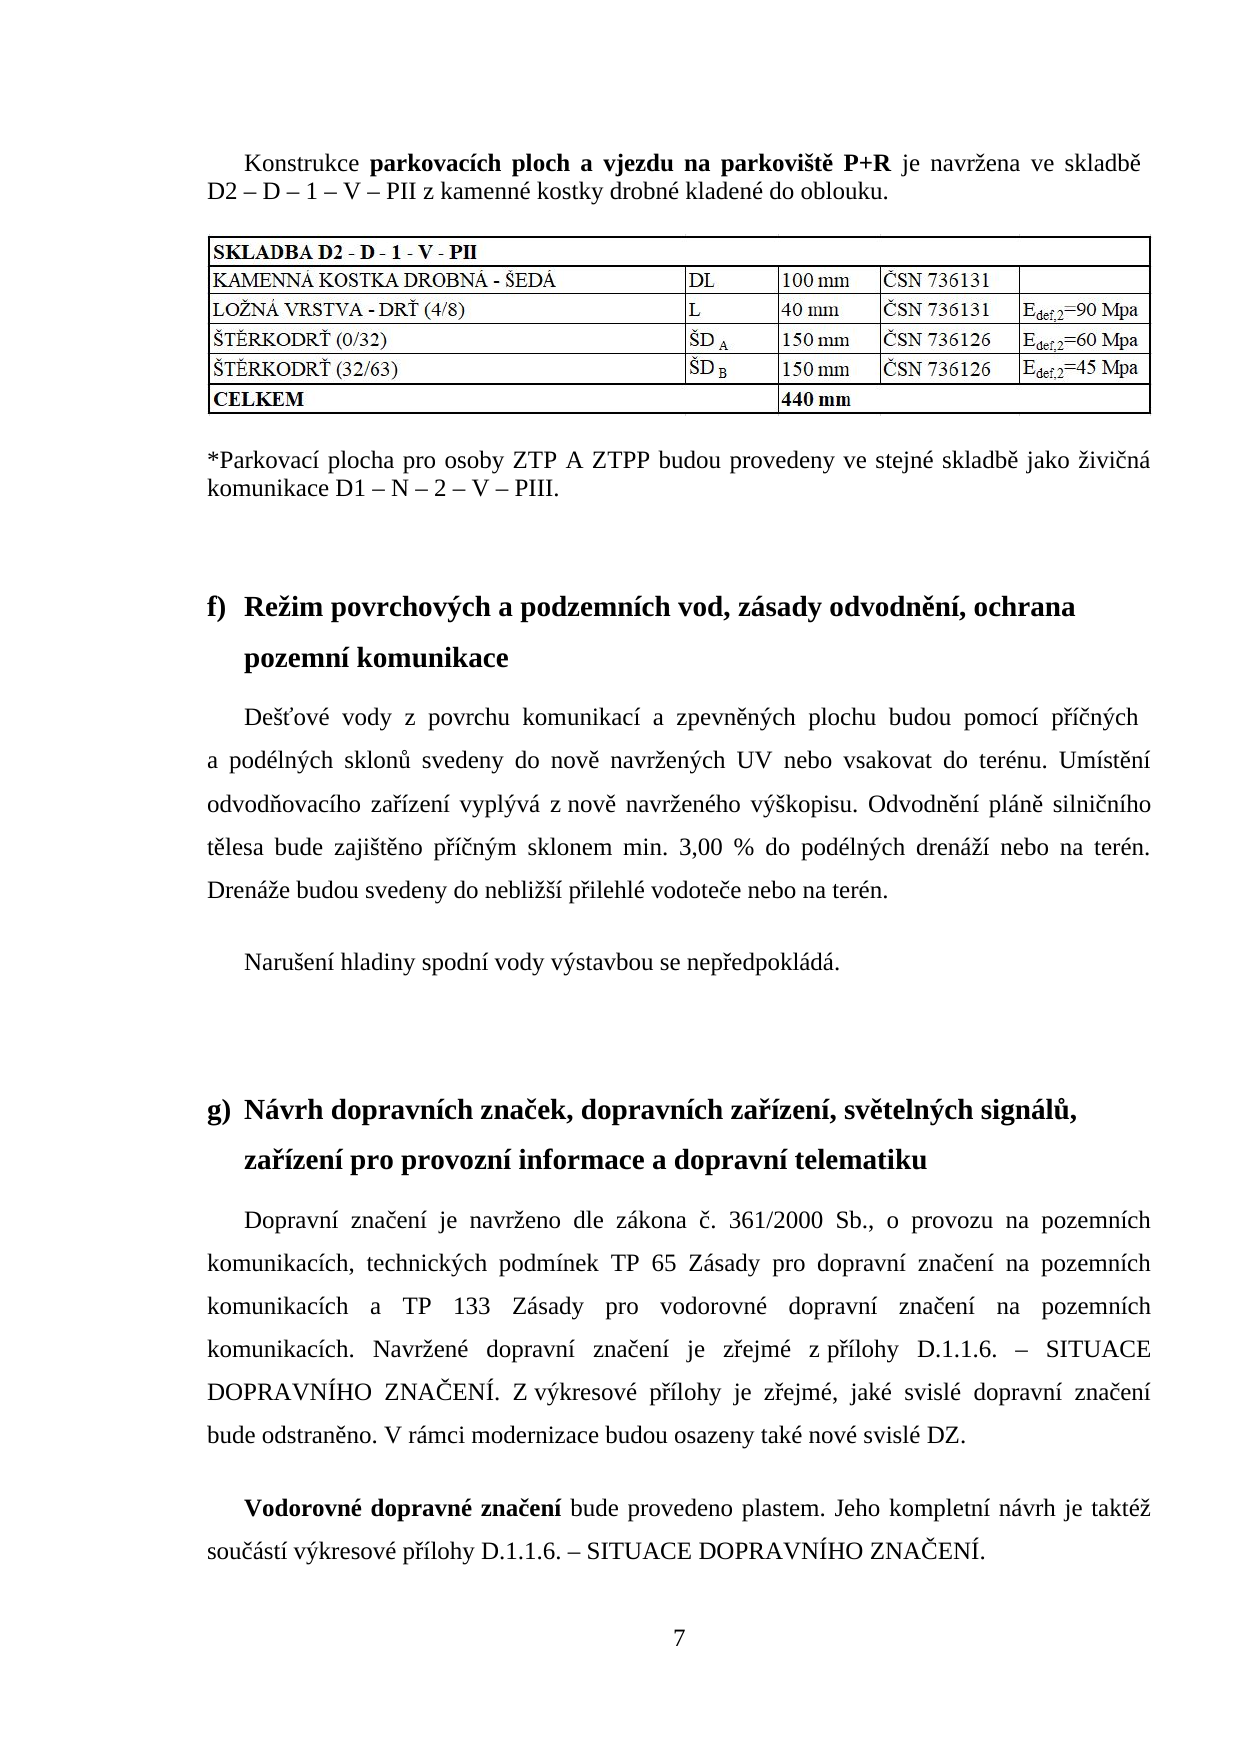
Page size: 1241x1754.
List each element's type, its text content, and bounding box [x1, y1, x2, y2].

subtitle Režim povrchových a podzemních vod, zásady odvodnění, ochrana pozemní komunikace [207, 589, 1152, 673]
text Dešťové vody z povrchu komunikací a zpevněných plochu budou pomocí příčných a podélných sklonů svedeny do nově navržených UV nebo vsakovat do terénu. Umístění odvodňovacího zařízení vyplývá z nově navrženého výškopisu. Odvodnění pláně silničního tělesa bude zajištěno příčným sklonem min. 3,00 % do podélných drenáží nebo na terén. Drenáže budou svedeny do nebližší přilehlé vodoteče nebo na terén. [207, 702, 1152, 904]
text Konstrukce parkovacích ploch a vjezdu na parkoviště P+R je navržena ve skladbě D2 – D – 1 – V – PII z kamenné kostky drobné kladené do oblouku. [207, 148, 1152, 205]
text Vodorovné dopravné značení bude provedeno plastem. Jeho kompletní návrh je taktéž součástí výkresové přílohy D.1.1.6. – SITUACE DOPRAVNÍHO ZNAČENÍ. [207, 1493, 1152, 1565]
subtitle Návrh dopravních značek, dopravních zařízení, světelných signálů, zařízení pro provozní informace a dopravní telematiku [207, 1092, 1152, 1176]
text Narušení hladiny spodní vody výstavbou se nepředpokládá. [207, 947, 1152, 976]
picture [206, 234, 1153, 416]
text Dopravní značení je navrženo dle zákona č. 361/2000 Sb., o provozu na pozemních komunikacích, technických podmínek TP 65 Zásady pro dopravní značení na pozemních komunikacích a TP 133 Zásady pro vodorovné dopravní značení na pozemních komunikacích. Navržené dopravní značení je zřejmé z přílohy D.1.1.6. – SITUACE DOPRAVNÍHO ZNAČENÍ. Z výkresové přílohy je zřejmé, jaké svislé dopravní značení bude odstraněno. V rámci modernizace budou osazeny také nové svislé DZ. [207, 1205, 1152, 1449]
text *Parkovací plocha pro osoby ZTP A ZTPP budou provedeny ve stejné skladbě jako živičná komunikace D1 – N – 2 – V – PIII. [207, 445, 1152, 502]
